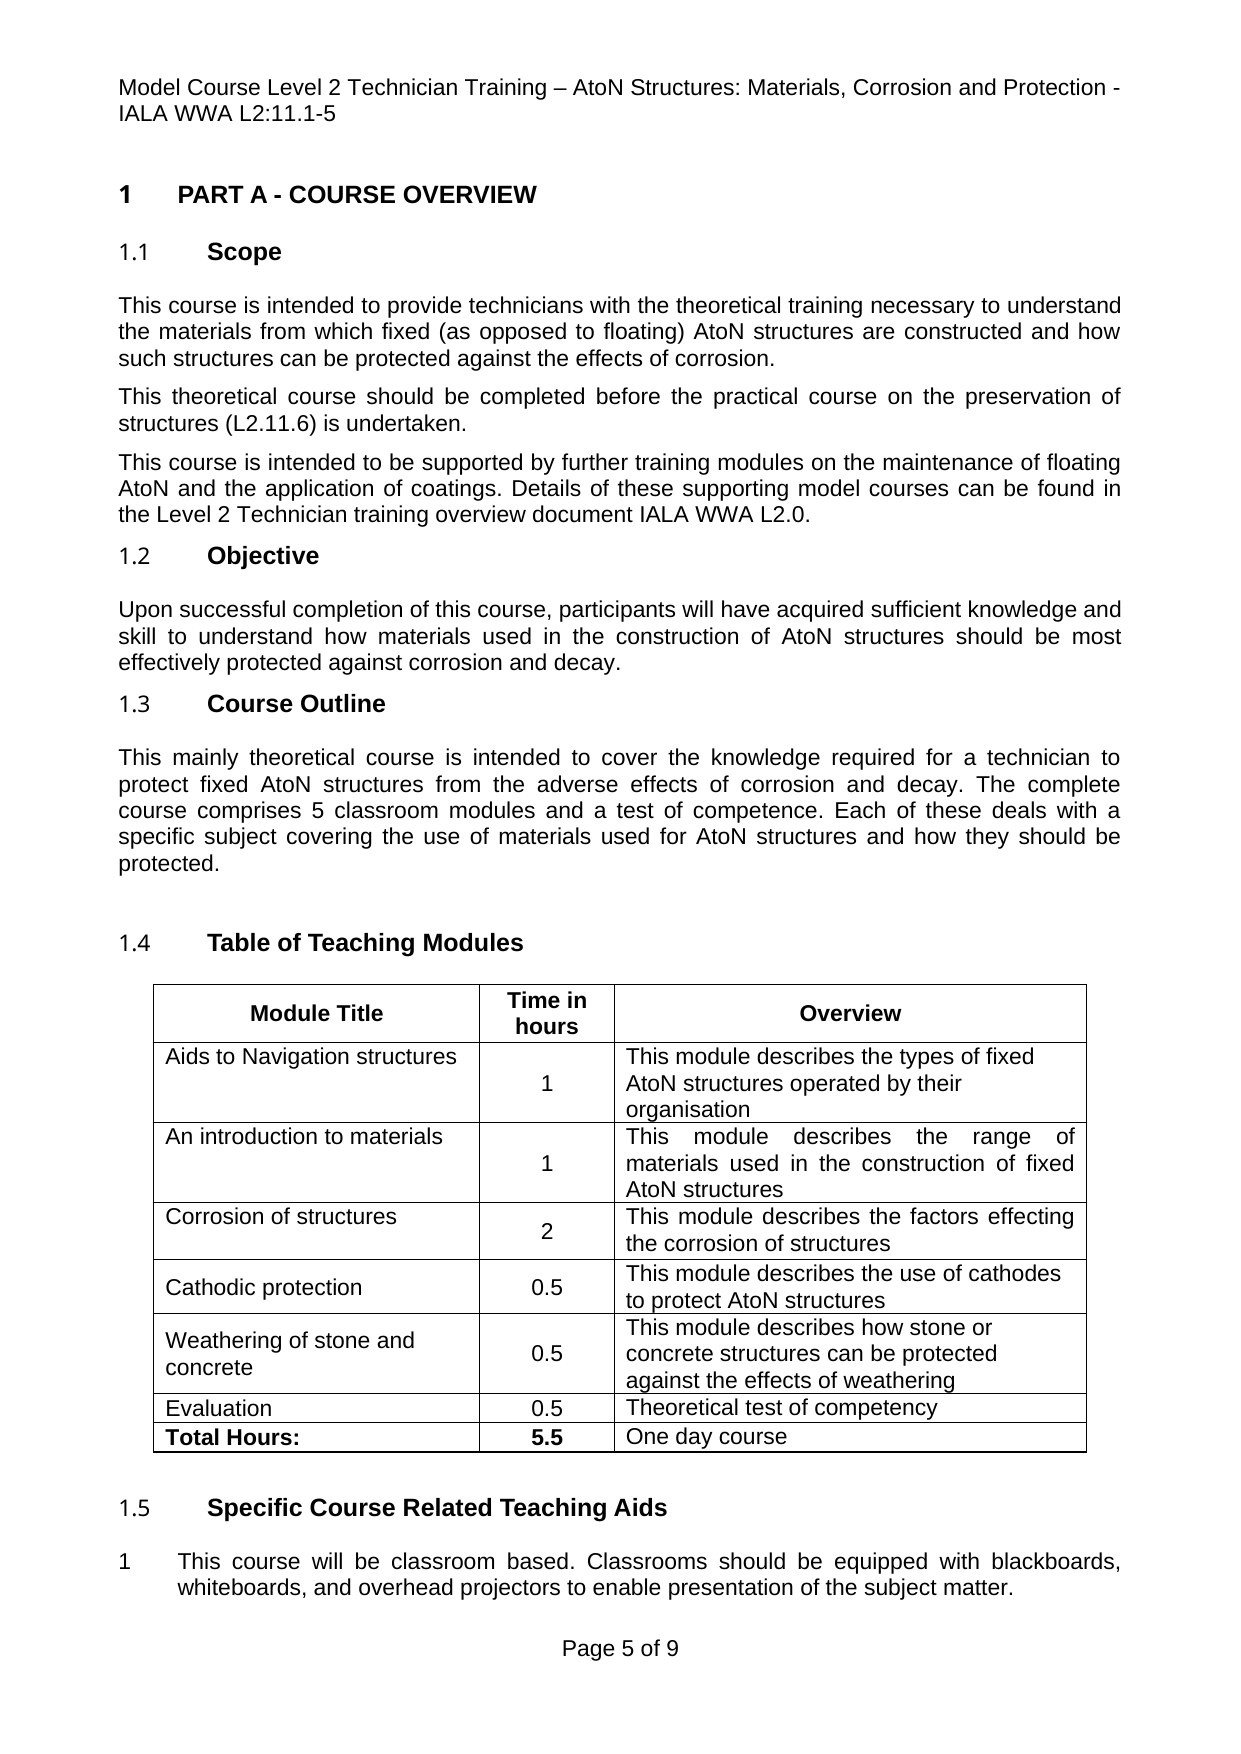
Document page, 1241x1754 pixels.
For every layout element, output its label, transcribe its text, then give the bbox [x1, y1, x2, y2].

table_cell An introduction to materials [154, 1123, 479, 1202]
table_cell 0.5 [480, 1394, 614, 1422]
table_cell 1 [480, 1123, 614, 1202]
table_cell This module describes the factors effecting the corrosion of structures [615, 1203, 1086, 1259]
list This course will be classroom based. Classrooms should be equipped with blackboards, whiteboards, and overhead projectors to enable presentation of the subject matter. [118, 1548, 1122, 1601]
subtitle Objective [118, 540, 1122, 571]
table_cell Aids to Navigation structures [154, 1043, 479, 1122]
text This course is intended to provide technicians with the theoretical training necessary to understand the materials from which fixed (as opposed to floating) AtoN structures are constructed and how such structures can be protected against the effects of corrosion. [118, 292, 1122, 371]
text Upon successful completion of this course, participants will have acquired sufficient knowledge and skill to understand how materials used in the construction of AtoN structures should be most effectively protected against corrosion and decay. [118, 596, 1122, 675]
table_cell Cathodic protection [154, 1260, 479, 1313]
table_cell 5.5 [480, 1423, 614, 1451]
text This course is intended to be supported by further training modules on the maintenance of floating AtoN and the application of coatings. Details of these supporting model courses can be found in the Level 2 Technician training overview document IALA WWA L2.0. [118, 448, 1122, 528]
table_cell This module describes the range of materials used in the construction of fixed AtoN structures [615, 1123, 1086, 1202]
table_header Time in hours [480, 985, 614, 1042]
table_cell One day course [615, 1423, 1086, 1451]
table_cell 0.5 [480, 1314, 614, 1393]
table_cell This module describes the types of fixed AtoN structures operated by their organisation [615, 1043, 1086, 1122]
table_cell Weathering of stone and concrete [154, 1314, 479, 1393]
table_cell Corrosion of structures [154, 1203, 479, 1259]
table_cell 2 [480, 1203, 614, 1259]
text This mainly theoretical course is intended to cover the knowledge required for a technician to protect fixed AtoN structures from the adverse effects of corrosion and decay. The complete course comprises 5 classroom modules and a test of competence. Each of these deals with a specific subject covering the use of materials used for AtoN structures and how they should be protected. [118, 744, 1122, 876]
table_cell Evaluation [154, 1394, 479, 1422]
table_cell 0.5 [480, 1260, 614, 1313]
text This theoretical course should be completed before the practical course on the preservation of structures (L2.11.6) is undertaken. [118, 383, 1122, 436]
subtitle Course Outline [118, 688, 1122, 719]
table_cell This module describes how stone or concrete structures can be protected against the effects of weathering [615, 1314, 1086, 1393]
subtitle Specific Course Related Teaching Aids [118, 1492, 1122, 1523]
table_cell Total Hours: [154, 1423, 479, 1451]
subtitle PART A - COURSE OVERVIEW [118, 176, 1122, 211]
table_cell This module describes the use of cathodes to protect AtoN structures [615, 1260, 1086, 1313]
table_cell 1 [480, 1043, 614, 1122]
table_header Module Title [154, 985, 479, 1042]
subtitle Scope [118, 236, 1122, 267]
table_header Overview [615, 985, 1086, 1042]
table_cell Theoretical test of competency [615, 1394, 1086, 1422]
subtitle Table of Teaching Modules [118, 927, 1122, 958]
